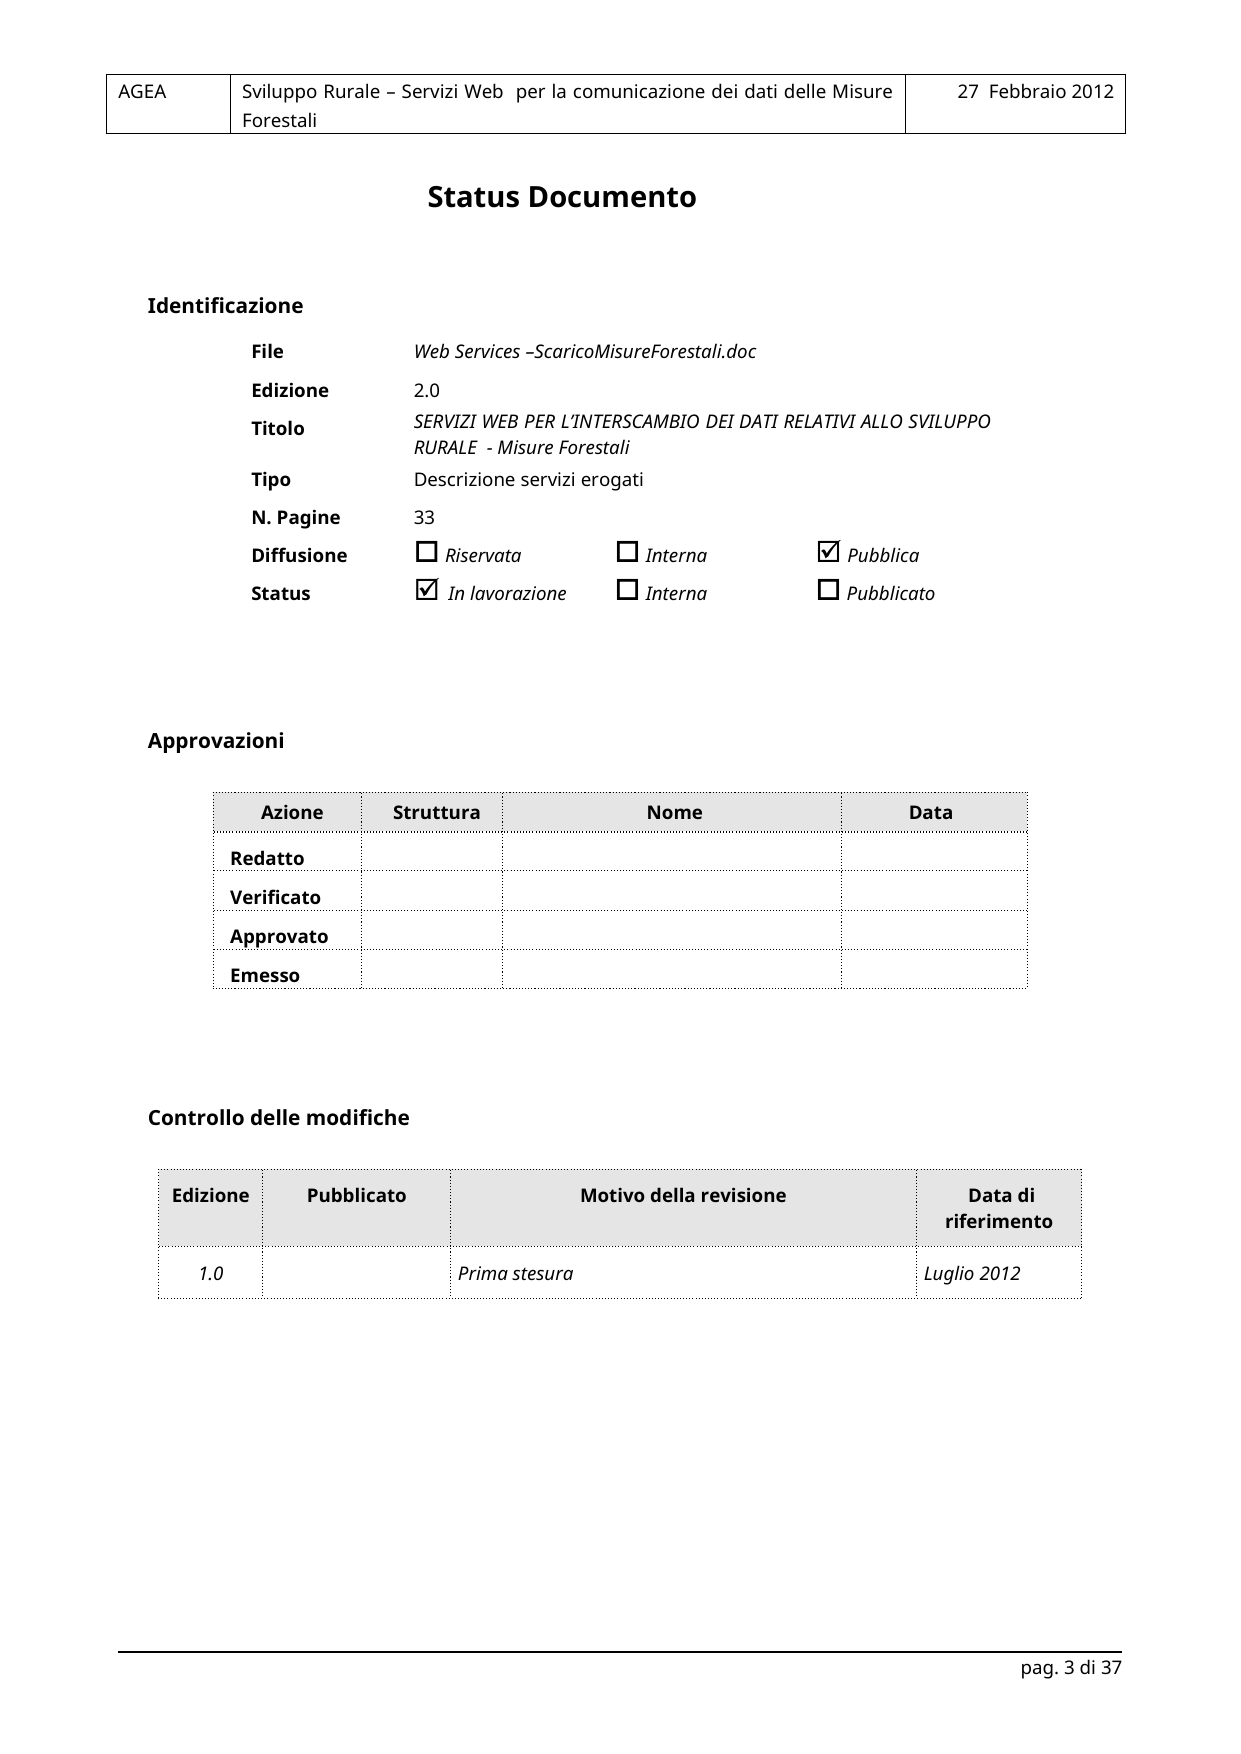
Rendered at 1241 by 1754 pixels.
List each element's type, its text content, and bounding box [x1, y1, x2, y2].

table_header Motivo della revisione [450, 1169, 916, 1246]
table_cell SERVIZI WEB PER L’INTERSCAMBIO DEI DATI RELATIVI ALLO SVILUPPO RURALE - Misure Forestali [396, 409, 999, 460]
table_cell Diffusione [241, 536, 396, 574]
table_header Nome [502, 792, 842, 831]
table_cell [842, 831, 1027, 870]
table_cell [502, 949, 842, 988]
table_header Status Documento [118, 164, 1004, 216]
table_cell 2.0 [396, 371, 999, 409]
table_cell Luglio 2012 [916, 1246, 1082, 1298]
table_cell [362, 910, 502, 948]
table_cell Titolo [241, 409, 396, 460]
table_cell Interna [597, 574, 798, 612]
table_cell Approvato [213, 910, 362, 948]
table_header Edizione [159, 1169, 263, 1246]
text Controllo delle modifiche [148, 1103, 1122, 1131]
table_cell Redatto [213, 831, 362, 870]
table_header File [241, 333, 396, 371]
table_cell Emesso [213, 949, 362, 988]
table_cell Riservata [396, 536, 597, 574]
table_cell Descrizione servizi erogati [396, 460, 999, 498]
table_cell Prima stesura [450, 1246, 916, 1298]
table_header Azione [213, 792, 362, 831]
table_cell Pubblica [798, 536, 999, 574]
table_header Data [842, 792, 1027, 831]
table_cell Status [241, 574, 396, 612]
table_cell [502, 910, 842, 948]
text Approvazioni [148, 726, 1122, 754]
table_cell Verificato [213, 870, 362, 909]
text Identificazione [148, 292, 1122, 320]
table_cell [842, 910, 1027, 948]
table_cell [263, 1246, 450, 1298]
table_header Pubblicato [263, 1169, 450, 1246]
table_cell Tipo [241, 460, 396, 498]
table_cell [362, 949, 502, 988]
table_cell [842, 870, 1027, 909]
table_cell [502, 831, 842, 870]
table_cell Edizione [241, 371, 396, 409]
table_cell [362, 870, 502, 909]
table_header Web Services –ScaricoMisureForestali.doc [396, 333, 999, 371]
table_cell In lavorazione [396, 574, 597, 612]
table_cell [502, 870, 842, 909]
table_cell 1.0 [159, 1246, 263, 1298]
table_cell [842, 949, 1027, 988]
table_cell Interna [597, 536, 798, 574]
table_cell Pubblicato [798, 574, 999, 612]
table_cell [362, 831, 502, 870]
table_cell 33 [396, 498, 999, 536]
table_header Data di riferimento [916, 1169, 1082, 1246]
table_header Struttura [362, 792, 502, 831]
table_cell N. Pagine [241, 498, 396, 536]
